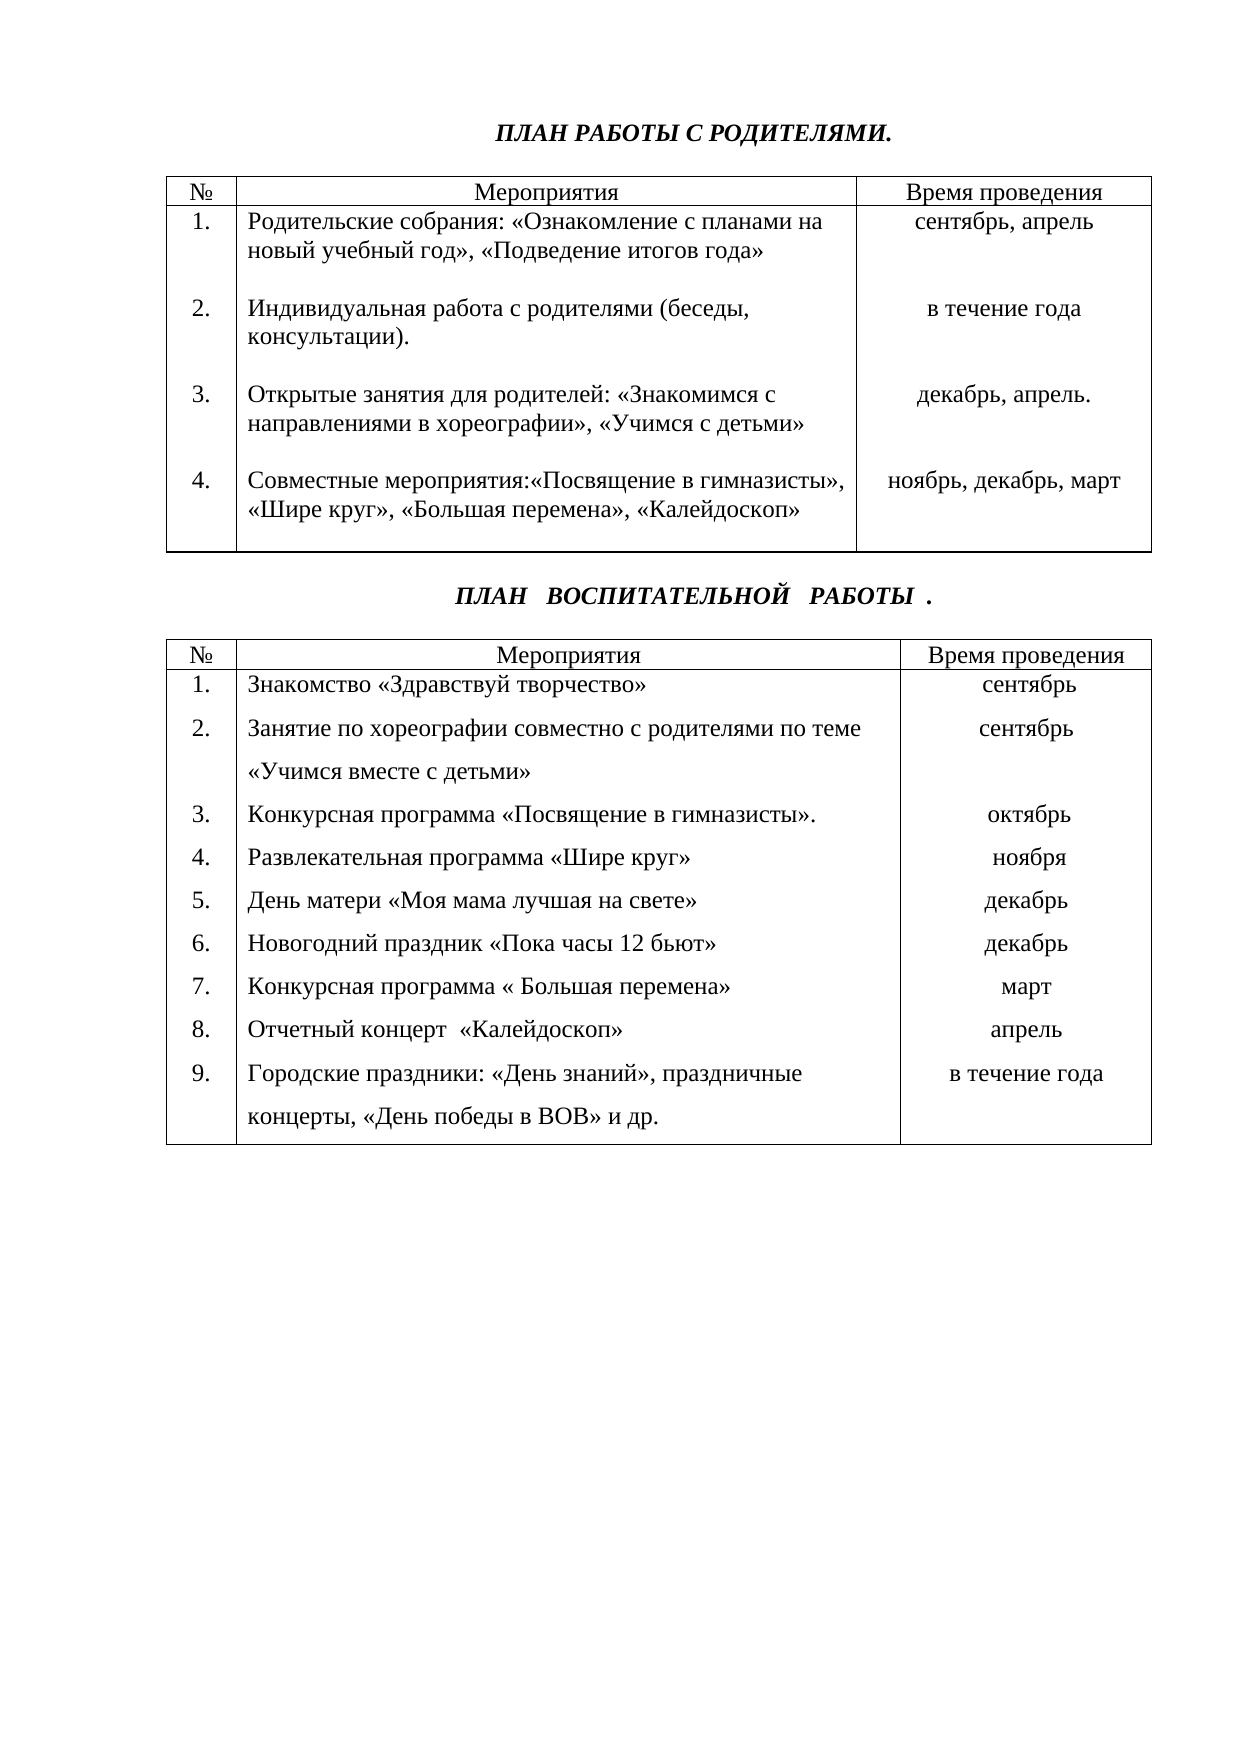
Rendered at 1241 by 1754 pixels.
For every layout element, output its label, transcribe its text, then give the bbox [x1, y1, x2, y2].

table_cell Родительские собрания: «Ознакомление с планами на новый учебный год», «Подведение итогов года» Индивидуальная работа с родителями (беседы, консультации). Открытые занятия для родителей: «Знакомимся с направлениями в хореографии», «Учимся с детьми» Совместные мероприятия:«Посвящение в гимназисты», «Шире круг», «Большая перемена», «Калейдоскоп» [237, 206, 856, 551]
table_header № [167, 640, 236, 668]
table_header Мероприятия [237, 177, 856, 205]
table_header Время проведения [901, 640, 1151, 668]
table_header Мероприятия [237, 640, 900, 668]
table_header Время проведения [857, 177, 1151, 205]
text ПЛАН РАБОТЫ С РОДИТЕЛЯМИ. [177, 118, 1152, 147]
table_cell 1. 2. 3. 4. [167, 206, 236, 551]
table_header № [167, 177, 236, 205]
text ПЛАН ВОСПИТАТЕЛЬНОЙ РАБОТЫ . [177, 581, 1152, 610]
table_cell сентябрь, апрель в течение года декабрь, апрель. ноябрь, декабрь, март [857, 206, 1151, 551]
table_cell 1. 2. 3. 4. 5. 6. 7. 8. 9. [167, 670, 236, 1144]
table_cell сентябрь сентябрь октябрь ноября декабрь декабрь март апрель в течение года [901, 670, 1151, 1144]
table_cell Знакомство «Здравствуй творчество» Занятие по хореографии совместно с родителями по теме «Учимся вместе с детьми» Конкурсная программа «Посвящение в гимназисты». Развлекательная программа «Шире круг» День матери «Моя мама лучшая на свете» Новогодний праздник «Пока часы 12 бьют» Конкурсная программа « Большая перемена» Отчетный концерт «Калейдоскоп» Городские праздники: «День знаний», праздничные концерты, «День победы в ВОВ» и др. [237, 670, 900, 1144]
